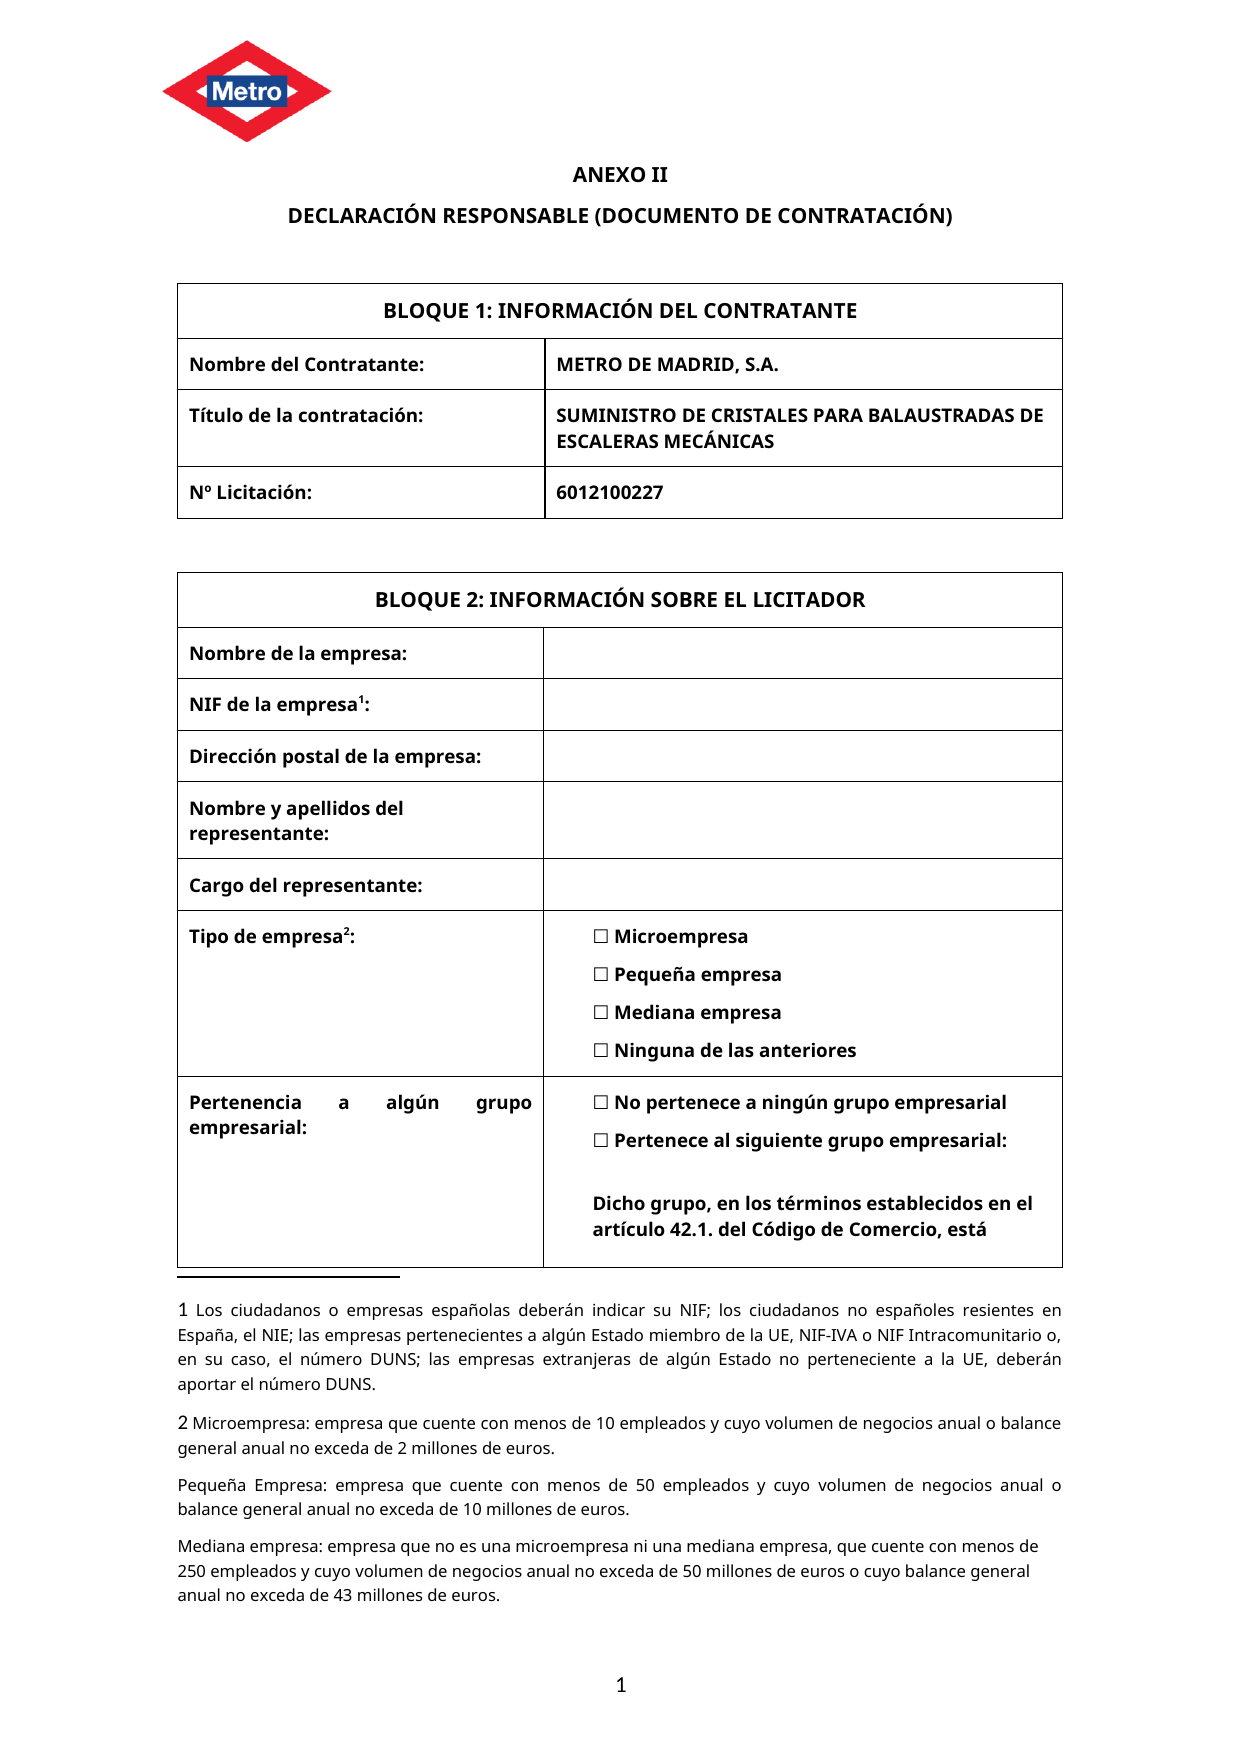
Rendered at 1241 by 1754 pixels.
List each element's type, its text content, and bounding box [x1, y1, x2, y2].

table_cell Nombre de la empresa: [178, 628, 543, 678]
table_cell SUMINISTRO DE CRISTALES PARA BALAUSTRADAS DE ESCALERAS MECÁNICAS [546, 390, 1062, 466]
table_cell [544, 859, 1062, 910]
text ANEXO II [177, 160, 1063, 188]
table_cell [544, 628, 1062, 678]
table_cell Dirección postal de la empresa: [178, 731, 543, 781]
table_cell Nombre del Contratante: [178, 339, 544, 389]
table_cell [544, 782, 1062, 858]
table_cell [544, 679, 1062, 730]
picture [157, 37, 336, 145]
table_cell Cargo del representante: [178, 859, 543, 910]
table_cell [544, 731, 1062, 781]
table_cell Título de la contratación: [178, 390, 544, 466]
table_cell Tipo de empresa: [178, 911, 543, 1076]
table_cell ☐ Microempresa ☐ Pequeña empresa ☐ Mediana empresa ☐ Ninguna de las anteriores [544, 911, 1062, 1076]
table_cell METRO DE MADRID, S.A. [546, 339, 1062, 389]
table_cell Nº Licitación: [178, 467, 544, 518]
table_cell Nombre y apellidos del representante: [178, 782, 543, 858]
table_header BLOQUE 2: INFORMACIÓN SOBRE EL LICITADOR [178, 573, 1062, 627]
table_cell 6012100227 [546, 467, 1062, 518]
table_cell NIF de la empresa: [178, 679, 543, 730]
text DECLARACIÓN RESPONSABLE (DOCUMENTO DE CONTRATACIÓN) [177, 201, 1063, 229]
table_header BLOQUE 1: INFORMACIÓN DEL CONTRATANTE [178, 284, 1062, 337]
